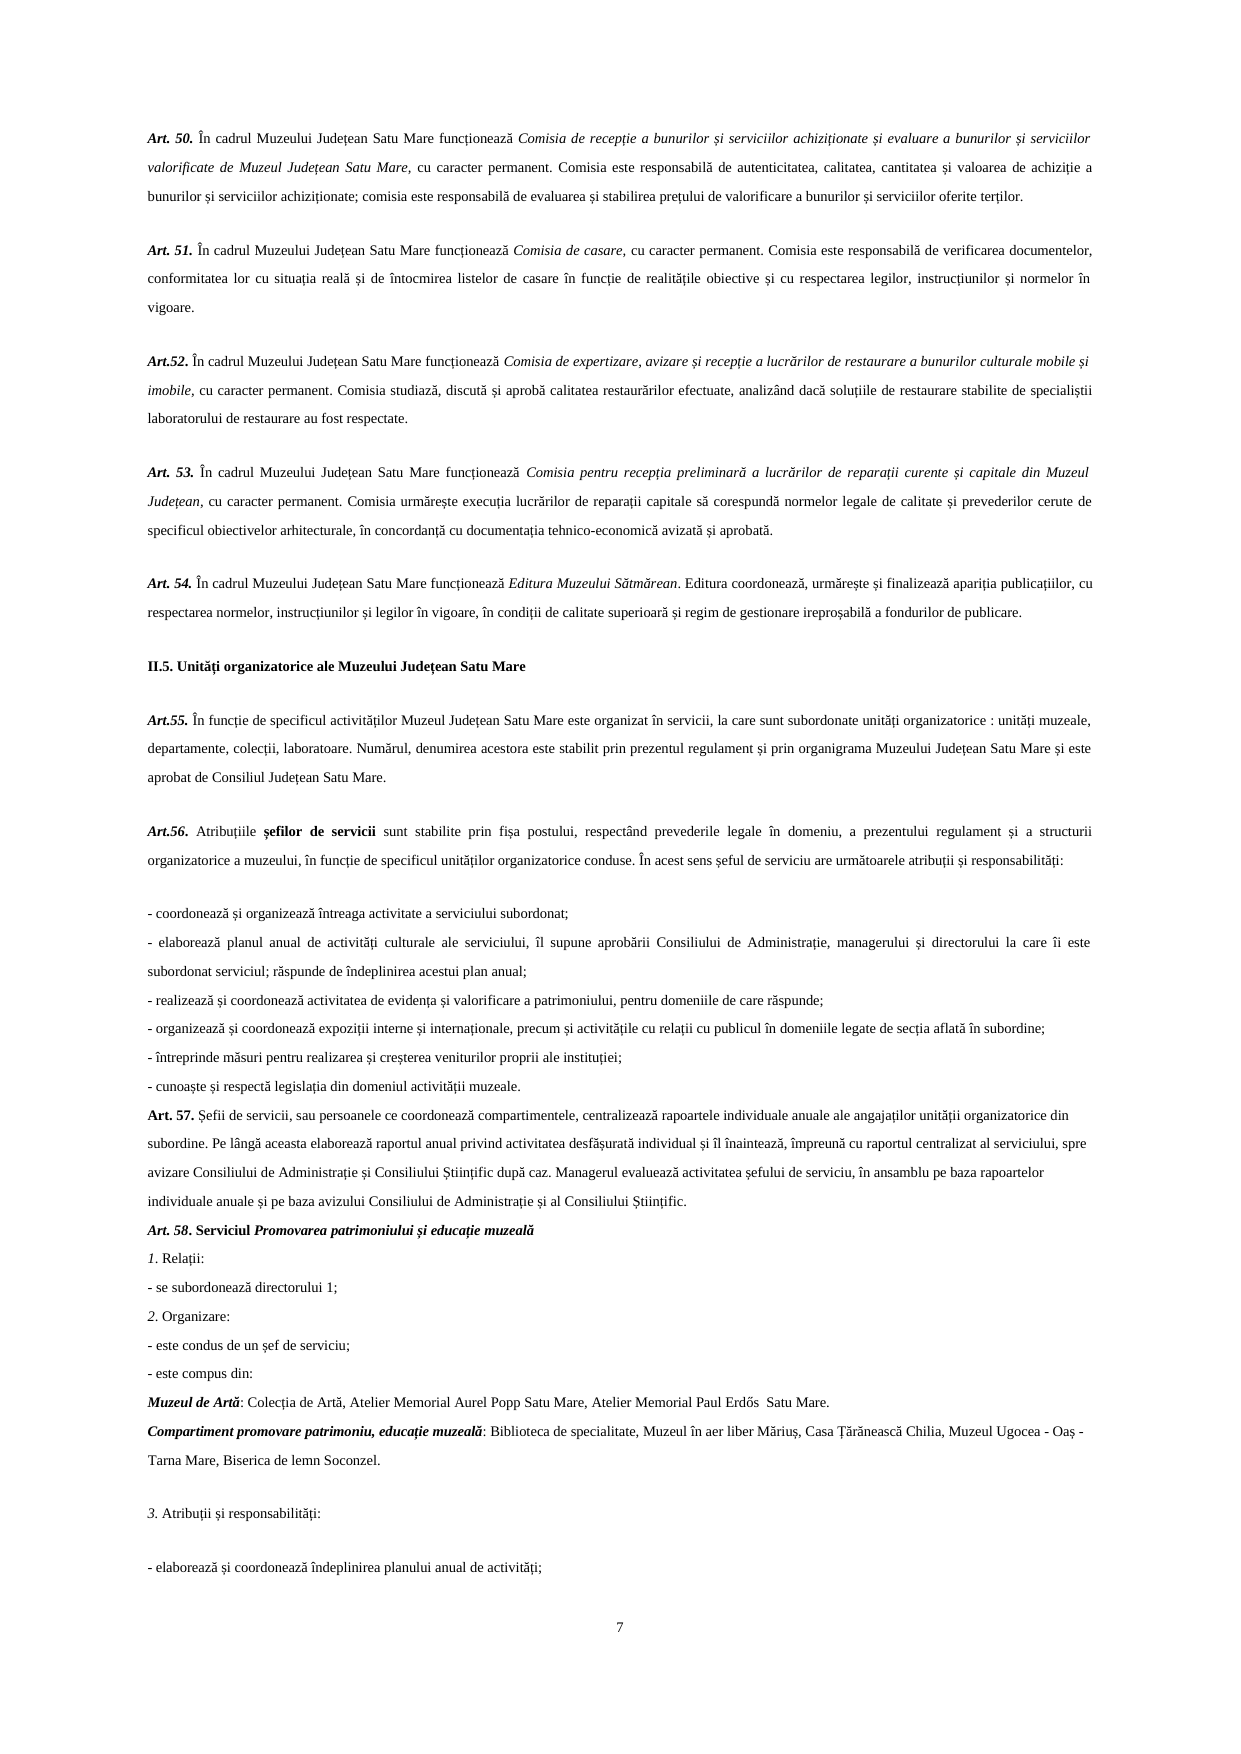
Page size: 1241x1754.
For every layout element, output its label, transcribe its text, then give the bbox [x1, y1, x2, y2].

text - se subordonează directorului 1; [147, 1267, 1093, 1296]
text 2. Organizare: [147, 1296, 1093, 1324]
text Art.56. Atribuțiile șefilor de servicii sunt stabilite prin fișa postului, respectând prevederile legale în domeniu, a prezentului regulament și a structurii organizatorice a muzeului, în funcție de specificul unităților organizatorice conduse. În acest sens șeful de serviciu are următoarele atribuții și responsabilități: [147, 811, 1093, 868]
text Art.52. În cadrul Muzeului Județean Satu Mare funcționează Comisia de expertizare, avizare și recepție a lucrărilor de restaurare a bunurilor culturale mobile și imobile, cu caracter permanent. Comisia studiază, discută și aprobă calitatea restaurărilor efectuate, analizând dacă soluțiile de restaurare stabilite de specialiștii laboratorului de restaurare au fost respectate. [147, 341, 1093, 427]
text Art. 51. În cadrul Muzeului Județean Satu Mare funcționează Comisia de casare, cu caracter permanent. Comisia este responsabilă de verificarea documentelor, conformitatea lor cu situația reală și de întocmirea listelor de casare în funcție de realitățile obiective și cu respectarea legilor, instrucțiunilor și normelor în vigoare. [147, 229, 1093, 316]
text - întreprinde măsuri pentru realizarea și creșterea veniturilor proprii ale instituției; [147, 1037, 1093, 1066]
text Art. 58. Serviciul Promovarea patrimoniului și educație muzeală [147, 1209, 1093, 1238]
text II.5. Unități organizatorice ale Muzeului Județean Satu Mare [147, 646, 1093, 674]
text - elaborează și coordonează îndeplinirea planului anual de activități; [147, 1547, 1093, 1576]
text 1. Relații: [147, 1238, 1093, 1267]
text - coordonează și organizează întreaga activitate a serviciului subordonat; [147, 893, 1093, 922]
text Art. 57. Șefii de servicii, sau persoanele ce coordonează compartimentele, centralizează rapoartele individuale anuale ale angajaților unității organizatorice din subordine. Pe lângă aceasta elaborează raportul anual privind activitatea desfășurată individual și îl înaintează, împreună cu raportul centralizat al serviciului, spre avizare Consiliului de Administrație și Consiliului Științific după caz. Managerul evaluează activitatea șefului de serviciu, în ansamblu pe baza rapoartelor individuale anuale și pe baza avizului Consiliului de Administrație și al Consiliului Științific. [147, 1094, 1093, 1209]
text Art.55. În funcție de specificul activităților Muzeul Județean Satu Mare este organizat în servicii, la care sunt subordonate unități organizatorice : unități muzeale, departamente, colecții, laboratoare. Numărul, denumirea acestora este stabilit prin prezentul regulament și prin organigrama Muzeului Județean Satu Mare și este aprobat de Consiliul Județean Satu Mare. [147, 699, 1093, 786]
text - elaborează planul anual de activități culturale ale serviciului, îl supune aprobării Consiliului de Administrație, managerului și directorului la care îi este subordonat serviciul; răspunde de îndeplinirea acestui plan anual; [147, 922, 1093, 979]
text Muzeul de Artă: Colecția de Artă, Atelier Memorial Aurel Popp Satu Mare, Atelier Memorial Paul Erdős Satu Mare. [147, 1382, 1093, 1411]
text - cunoaște și respectă legislația din domeniul activității muzeale. [147, 1066, 1093, 1094]
text Art. 54. În cadrul Muzeului Județean Satu Mare funcționează Editura Muzeului Sătmărean. Editura coordonează, urmărește și finalizează apariția publicațiilor, cu respectarea normelor, instrucțiunilor și legilor în vigoare, în condiții de calitate superioară și regim de gestionare ireproșabilă a fondurilor de publicare. [147, 563, 1093, 621]
text - este compus din: [147, 1353, 1093, 1382]
text - realizează și coordonează activitatea de evidența și valorificare a patrimoniului, pentru domeniile de care răspunde; [147, 979, 1093, 1008]
text Art. 50. În cadrul Muzeului Județean Satu Mare funcționează Comisia de recepție a bunurilor și serviciilor achiziționate și evaluare a bunurilor și serviciilor valorificate de Muzeul Județean Satu Mare, cu caracter permanent. Comisia este responsabilă de autenticitatea, calitatea, cantitatea și valoarea de achiziție a bunurilor și serviciilor achiziționate; comisia este responsabilă de evaluarea și stabilirea prețului de valorificare a bunurilor și serviciilor oferite terților. [147, 118, 1093, 204]
text - este condus de un șef de serviciu; [147, 1324, 1093, 1353]
text 3. Atribuții și responsabilități: [147, 1493, 1093, 1522]
text Art. 53. În cadrul Muzeului Județean Satu Mare funcționează Comisia pentru recepția preliminară a lucrărilor de reparații curente și capitale din Muzeul Județean, cu caracter permanent. Comisia urmărește execuția lucrărilor de reparații capitale să corespundă normelor legale de calitate și prevederilor cerute de specificul obiectivelor arhitecturale, în concordanță cu documentația tehnico-economică avizată și aprobată. [147, 452, 1093, 538]
text Compartiment promovare patrimoniu, educație muzeală: Biblioteca de specialitate, Muzeul în aer liber Măriuș, Casa Țărănească Chilia, Muzeul Ugocea - Oaș -Tarna Mare, Biserica de lemn Soconzel. [147, 1411, 1093, 1468]
text - organizează și coordonează expoziții interne și internaționale, precum și activitățile cu relații cu publicul în domeniile legate de secția aflată în subordine; [147, 1008, 1093, 1037]
